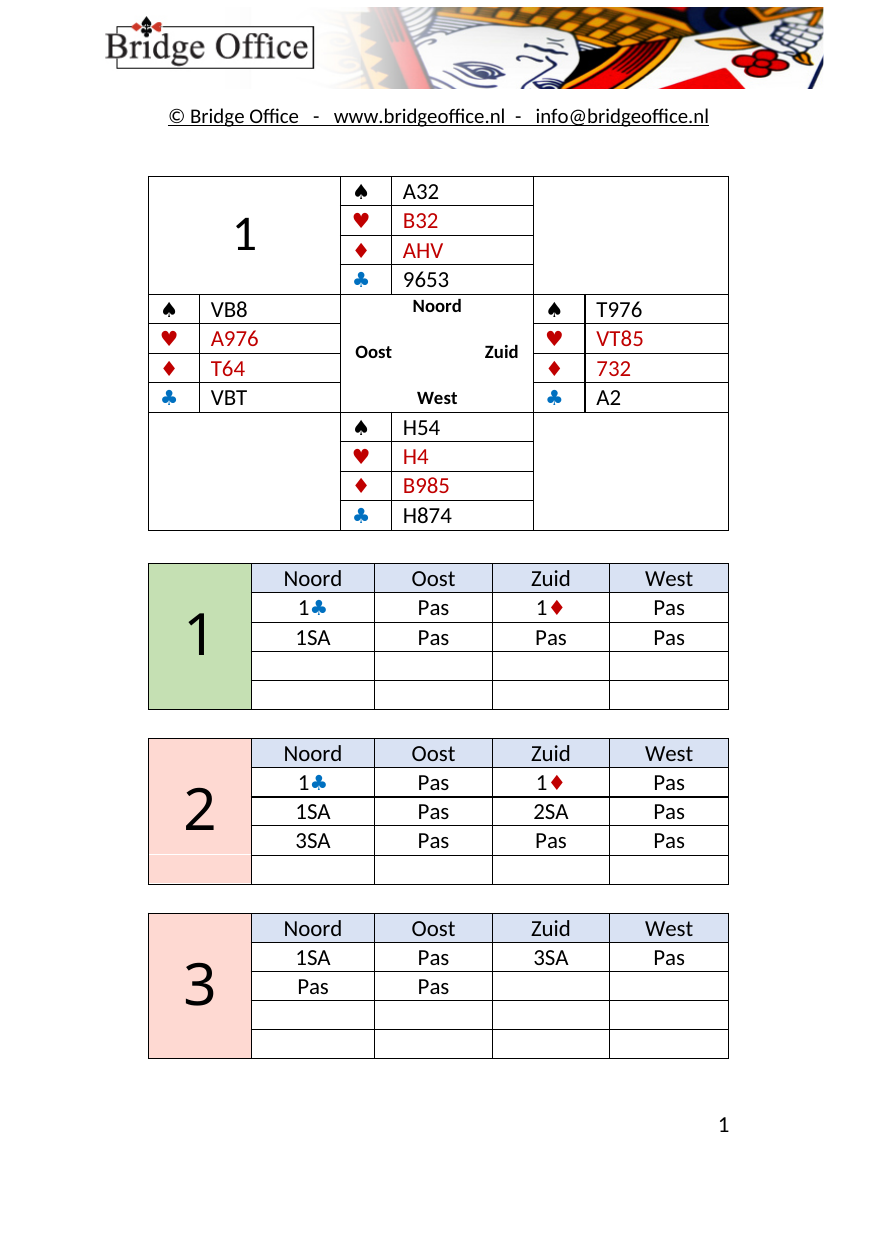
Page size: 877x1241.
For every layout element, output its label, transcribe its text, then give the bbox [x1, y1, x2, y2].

table_cell VB8 [200, 295, 340, 323]
table_cell [341, 236, 391, 264]
table_cell [252, 856, 374, 883]
table_cell A2 [586, 383, 728, 412]
table_cell [252, 652, 374, 680]
table_header A32 [392, 177, 533, 205]
table_cell [149, 295, 199, 323]
table_cell [375, 1001, 492, 1029]
table_cell [252, 1030, 374, 1058]
table_cell T976 [586, 295, 728, 323]
table_cell [149, 413, 340, 529]
table_header [149, 914, 251, 942]
table_header [149, 739, 251, 767]
table_cell [534, 324, 584, 353]
table_cell [149, 680, 251, 709]
table_header West [610, 564, 728, 592]
table_cell Pas [610, 826, 728, 854]
table_cell Noord Oost Zuid West [341, 295, 533, 412]
table_cell [534, 413, 728, 529]
table_cell Pas [610, 768, 728, 796]
table_cell Pas [610, 623, 728, 651]
table_cell Pas [610, 593, 728, 622]
table_cell [493, 681, 609, 709]
table_cell [534, 354, 584, 382]
table_cell [341, 265, 391, 294]
table_cell H4 [392, 442, 533, 471]
table_cell Pas [610, 798, 728, 825]
table_header West [610, 739, 728, 767]
table_cell [493, 1001, 609, 1029]
table_header [149, 564, 251, 592]
table_cell 1SA [252, 798, 374, 825]
table_header Zuid [493, 739, 609, 767]
table_cell [375, 681, 492, 709]
table_cell [341, 206, 391, 235]
table_cell 1SA [252, 623, 374, 651]
table_cell Pas [375, 623, 492, 651]
table_cell 2 [149, 767, 251, 854]
table_cell Pas [375, 826, 492, 854]
table_cell Pas [493, 826, 609, 854]
table_cell H874 [392, 501, 533, 529]
table_cell A976 [200, 324, 340, 353]
table_cell [341, 472, 391, 500]
table_cell 1SA [252, 943, 374, 971]
table_header Oost [375, 564, 492, 592]
table_cell [610, 856, 728, 883]
table_cell [610, 1030, 728, 1058]
table_cell [149, 855, 251, 883]
table_cell B985 [392, 472, 533, 500]
table_header Zuid [493, 564, 609, 592]
table_cell [375, 856, 492, 883]
table_cell [493, 856, 609, 883]
table_cell Pas [375, 768, 492, 796]
table_cell [610, 1001, 728, 1029]
table_cell [493, 972, 609, 1000]
table_cell 3 [149, 942, 251, 1029]
table_cell [341, 442, 391, 471]
table_cell VT85 [586, 324, 728, 353]
table_cell [375, 1030, 492, 1058]
table_header Oost [375, 914, 492, 942]
table_header West [610, 914, 728, 942]
table_header Zuid [493, 914, 609, 942]
table_cell [375, 652, 492, 680]
table_header Noord [252, 739, 374, 767]
table_cell 1♣ [252, 768, 374, 796]
table_cell [493, 652, 609, 680]
table_cell [341, 501, 391, 529]
table_header [534, 177, 728, 294]
table_cell [610, 652, 728, 680]
table_cell Pas [375, 943, 492, 971]
table_cell [252, 681, 374, 709]
table_cell Pas [610, 943, 728, 971]
table_cell [534, 383, 584, 412]
table_cell 732 [586, 354, 728, 382]
table_header Noord [252, 914, 374, 942]
table_cell [493, 1030, 609, 1058]
table_header Oost [375, 739, 492, 767]
table_cell 3SA [493, 943, 609, 971]
table_cell 2SA [493, 798, 609, 825]
table_cell [149, 383, 199, 412]
table_cell 3SA [252, 826, 374, 854]
table_header 1 [149, 177, 340, 294]
table_cell 9653 [392, 265, 533, 294]
table_cell AHV [392, 236, 533, 264]
table_cell [149, 354, 199, 382]
table_cell [534, 295, 584, 323]
picture [78, 7, 824, 89]
table_cell Pas [252, 972, 374, 1000]
table_cell [610, 681, 728, 709]
table_cell T64 [200, 354, 340, 382]
table_cell [610, 972, 728, 1000]
table_cell [341, 413, 391, 441]
table_cell 1♦ [493, 768, 609, 796]
table_cell [149, 1029, 251, 1058]
table_cell [149, 324, 199, 353]
table_cell Pas [375, 972, 492, 1000]
table_cell 1♦ [493, 593, 609, 622]
table_cell Pas [375, 593, 492, 622]
table_cell [252, 1001, 374, 1029]
table_cell H54 [392, 413, 533, 441]
table_cell B32 [392, 206, 533, 235]
table_cell 1 [149, 592, 251, 680]
table_cell VBT [200, 383, 340, 412]
table_header Noord [252, 564, 374, 592]
table_cell Pas [375, 798, 492, 825]
table_header [341, 177, 391, 205]
table_cell Pas [493, 623, 609, 651]
table_cell 1♣ [252, 593, 374, 622]
